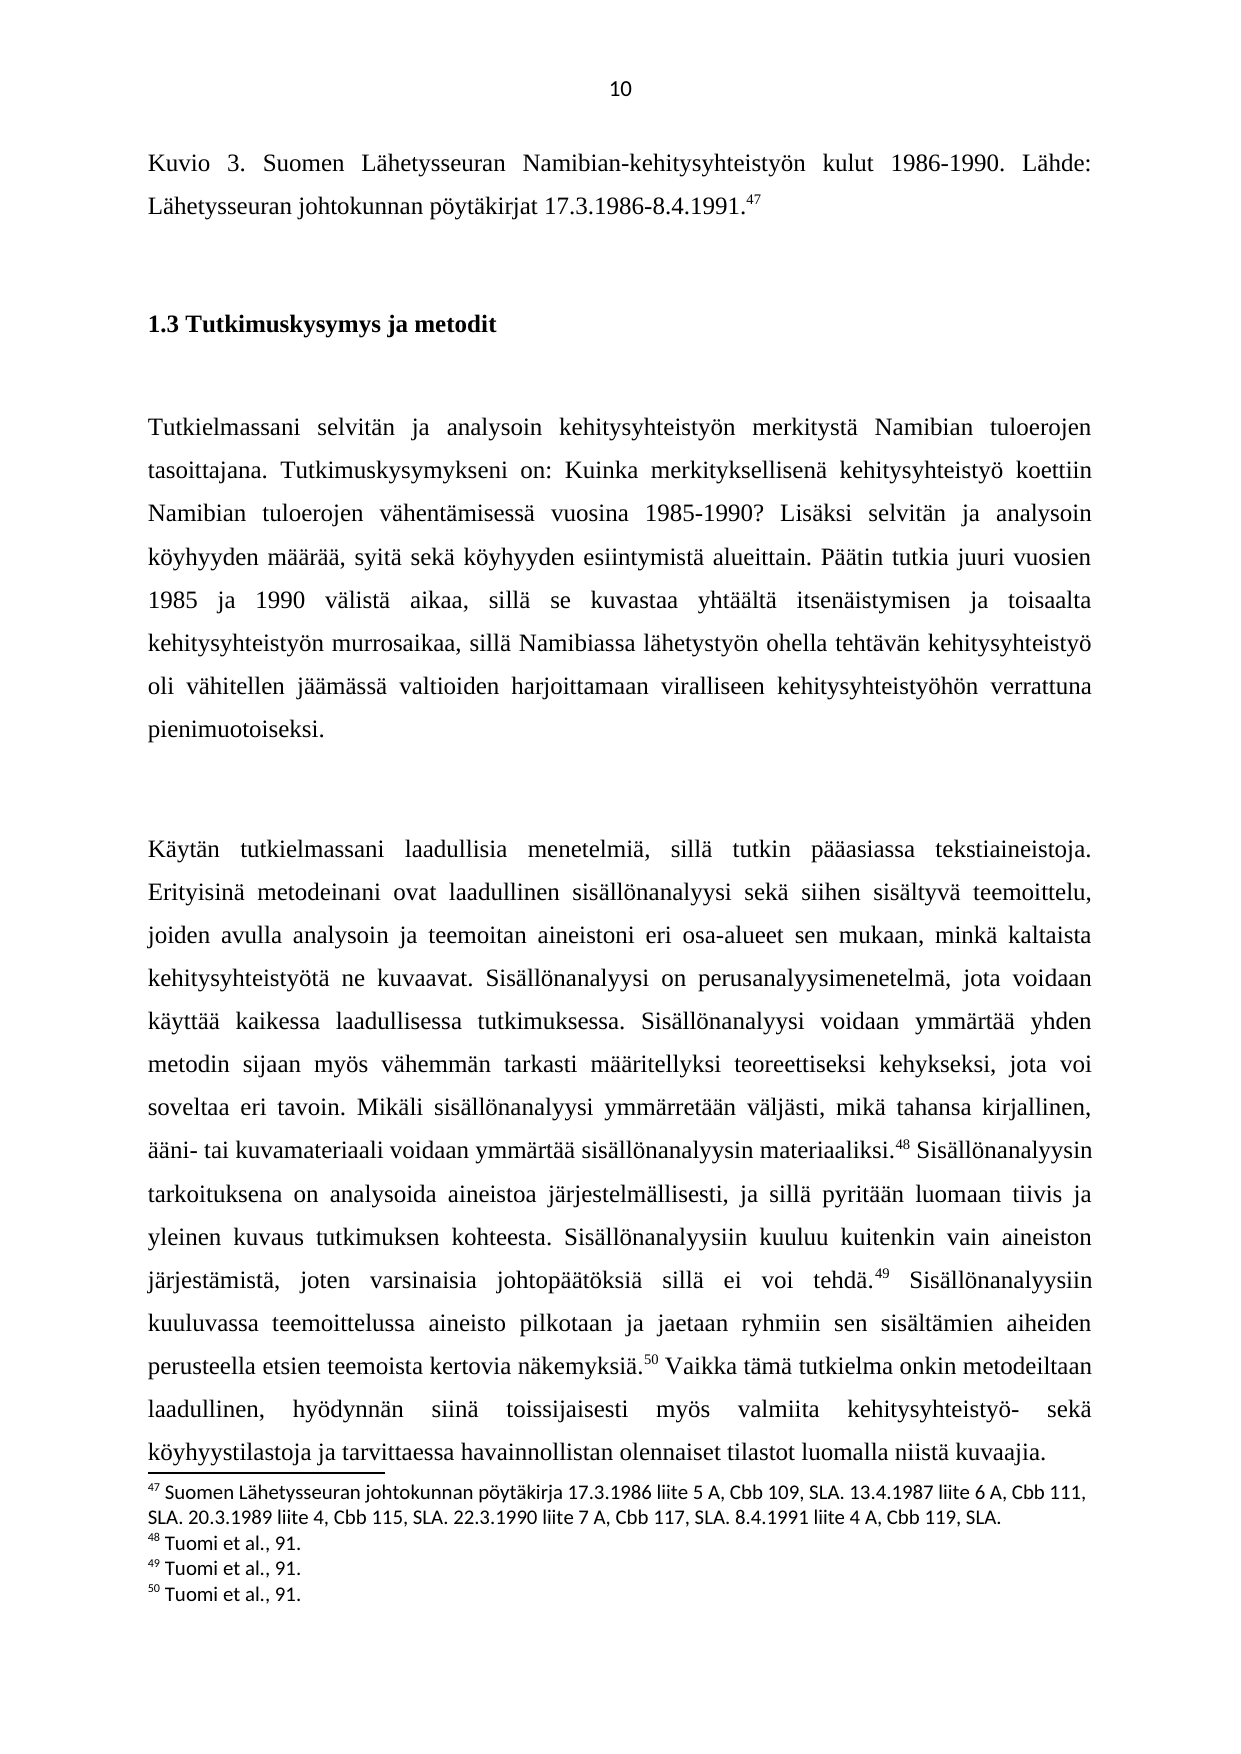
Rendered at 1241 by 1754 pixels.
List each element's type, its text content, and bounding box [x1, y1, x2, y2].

text Käytän tutkielmassani laadullisia menetelmiä, sillä tutkin pääasiassa tekstiaineistoja. Erityisinä metodeinani ovat laadullinen sisällönanalyysi sekä siihen sisältyvä teemoittelu, joiden avulla analysoin ja teemoitan aineistoni eri osa-alueet sen mukaan, minkä kaltaista kehitysyhteistyötä ne kuvaavat. Sisällönanalyysi on perusanalyysimenetelmä, jota voidaan käyttää kaikessa laadullisessa tutkimuksessa. Sisällönanalyysi voidaan ymmärtää yhden metodin sijaan myös vähemmän tarkasti määritellyksi teoreettiseksi kehykseksi, jota voi soveltaa eri tavoin. Mikäli sisällönanalyysi ymmärretään väljästi, mikä tahansa kirjallinen, ääni- tai kuvamateriaali voidaan ymmärtää sisällönanalyysin materiaaliksi. Sisällönanalyysin tarkoituksena on analysoida aineistoa järjestelmällisesti, ja sillä pyritään luomaan tiivis ja yleinen kuvaus tutkimuksen kohteesta. Sisällönanalyysiin kuuluu kuitenkin vain aineiston järjestämistä, joten varsinaisia johtopäätöksiä sillä ei voi tehdä. Sisällönanalyysiin kuuluvassa teemoittelussa aineisto pilkotaan ja jaetaan ryhmiin sen sisältämien aiheiden perusteella etsien teemoista kertovia näkemyksiä. Vaikka tämä tutkielma onkin metodeiltaan laadullinen, hyödynnän siinä toissijaisesti myös valmiita kehitysyhteistyö- sekä köyhyystilastoja ja tarvittaessa havainnollistan olennaiset tilastot luomalla niistä kuvaajia. [148, 834, 1092, 1466]
text Tutkielmassani selvitän ja analysoin kehitysyhteistyön merkitystä Namibian tuloerojen tasoittajana. Tutkimuskysymykseni on: Kuinka merkityksellisenä kehitysyhteistyö koettiin Namibian tuloerojen vähentämisessä vuosina 1985-1990? Lisäksi selvitän ja analysoin köyhyyden määrää, syitä sekä köyhyyden esiintymistä alueittain. Päätin tutkia juuri vuosien 1985 ja 1990 välistä aikaa, sillä se kuvastaa yhtäältä itsenäistymisen ja toisaalta kehitysyhteistyön murrosaikaa, sillä Namibiassa lähetystyön ohella tehtävän kehitysyhteistyö oli vähitellen jäämässä valtioiden harjoittamaan viralliseen kehitysyhteistyöhön verrattuna pienimuotoiseksi. [148, 412, 1092, 743]
text Kuvio 3. Suomen Lähetysseuran Namibian-kehitysyhteistyön kulut 1986-1990. Lähde: Lähetysseuran johtokunnan pöytäkirjat 17.3.1986-8.4.1991. [148, 148, 1092, 219]
subtitle 1.3 Tutkimuskysymys ja metodit [148, 309, 1092, 338]
